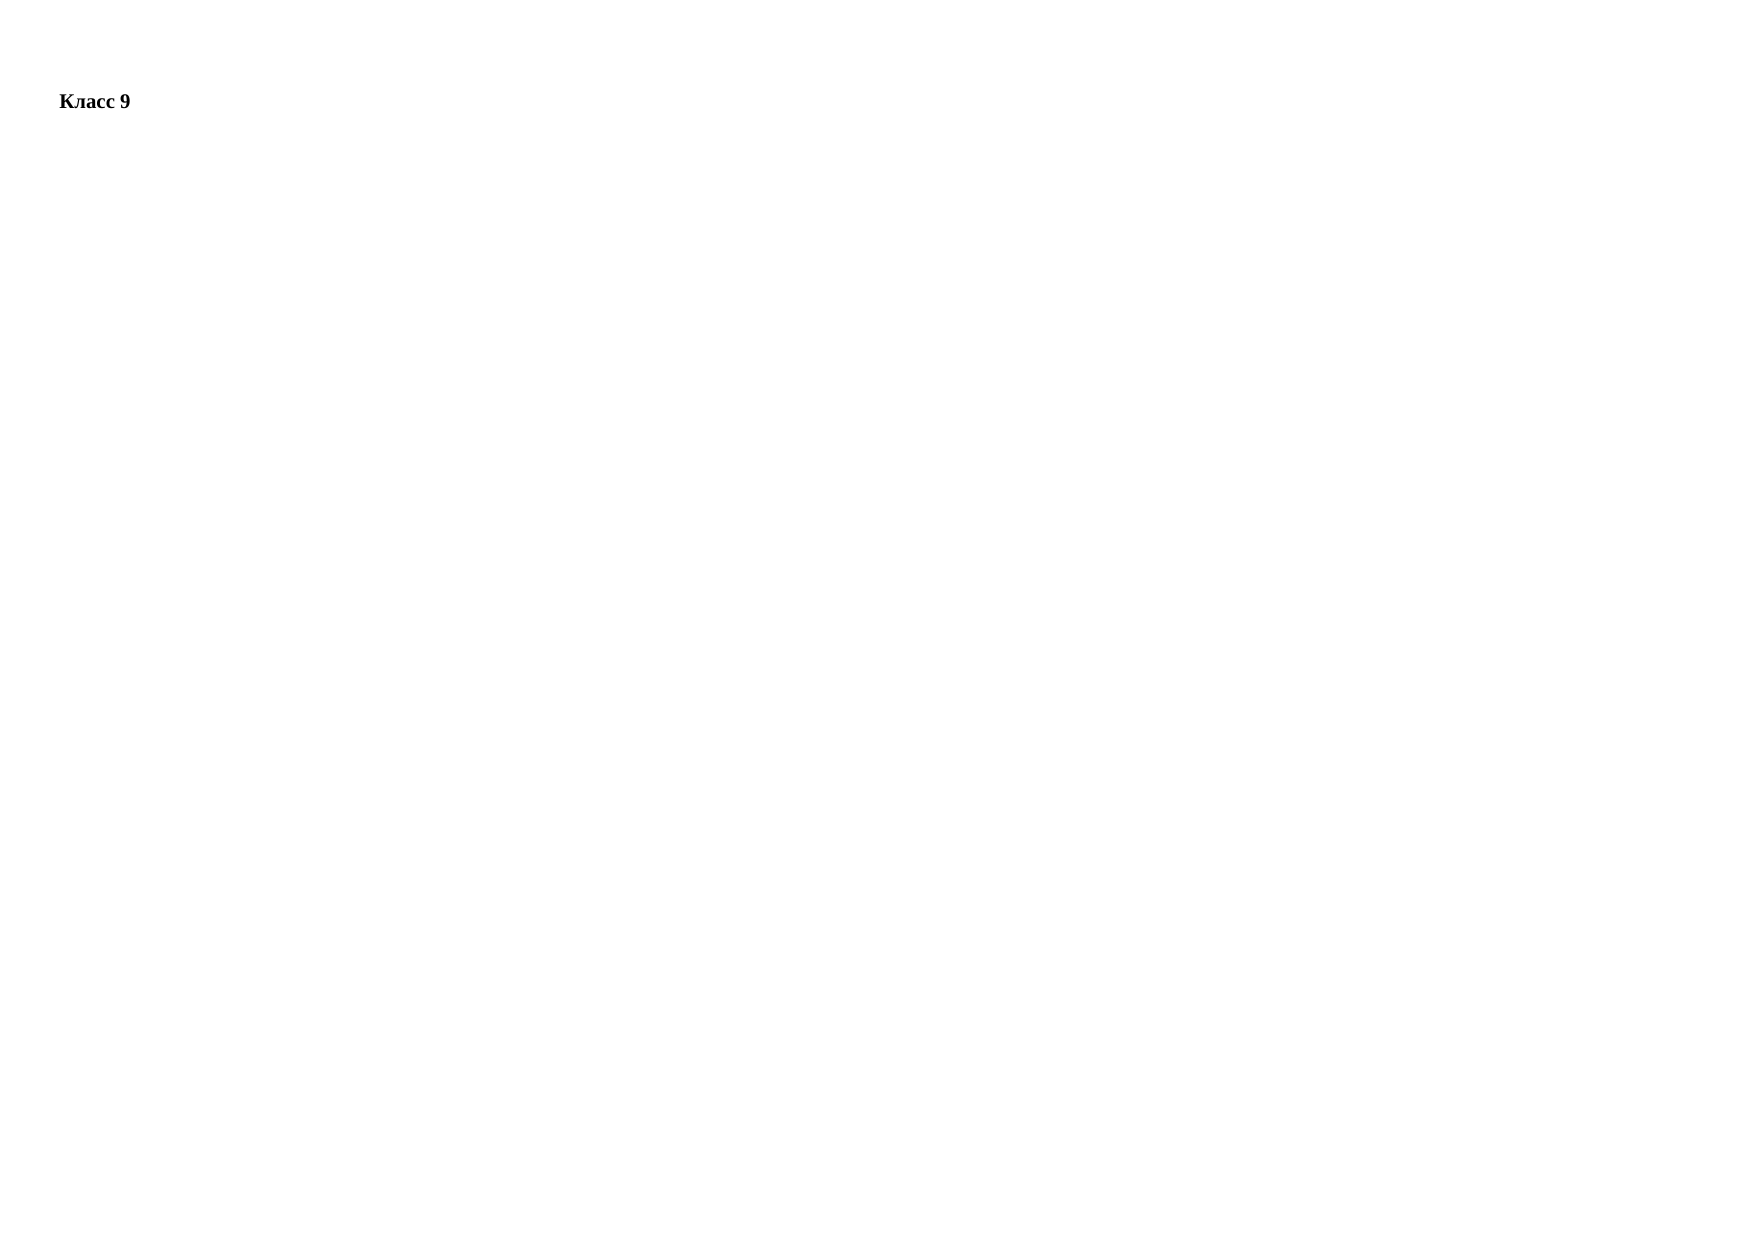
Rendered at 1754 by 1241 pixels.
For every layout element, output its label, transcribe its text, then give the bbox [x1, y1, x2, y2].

text Класс 9 [59, 89, 1695, 113]
